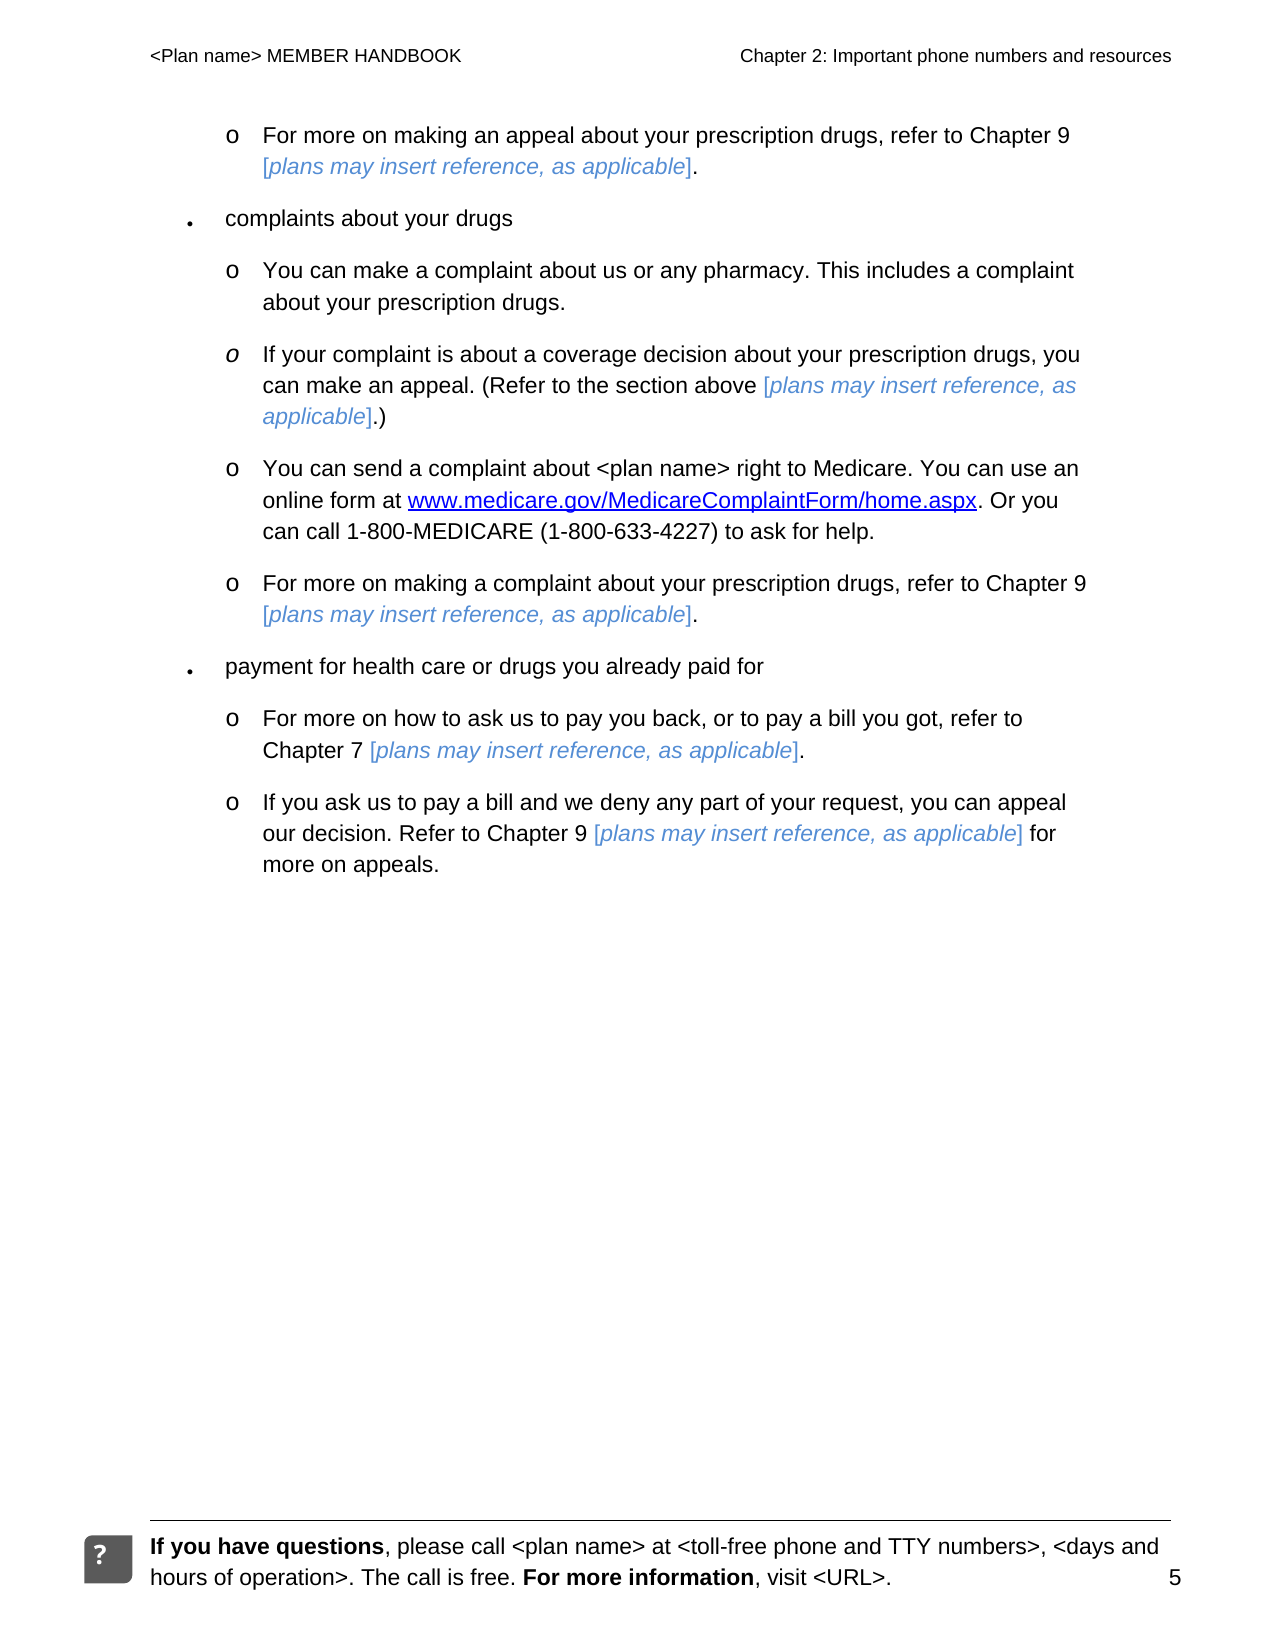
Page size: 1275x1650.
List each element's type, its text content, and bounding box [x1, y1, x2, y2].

list payment for health care or drugs you already paid for [187, 650, 1171, 681]
text If your complaint is about a coverage decision about your prescription drugs, you can make an appeal. (Refer to the section above [plans may insert reference, as applicable].) [225, 337, 1096, 431]
list complaints about your drugs [187, 202, 1171, 233]
text For more on how to ask us to pay you back, or to pay a bill you got, refer to Chapter 7 [plans may insert reference, as applicable]. [225, 702, 1096, 764]
text You can send a complaint about <plan name> right to Medicare. You can use an online form at www.medicare.gov/MedicareComplaintForm/home.aspx. Or you can call 1-800-MEDICARE (1-800-633-4227) to ask for help. [225, 452, 1096, 546]
text For more on making an appeal about your prescription drugs, refer to Chapter 9 [plans may insert reference, as applicable]. [225, 118, 1096, 181]
text For more on making a complaint about your prescription drugs, refer to Chapter 9 [plans may insert reference, as applicable]. [225, 566, 1096, 629]
text You can make a complaint about us or any pharmacy. This includes a complaint about your prescription drugs. [225, 254, 1096, 316]
text If you ask us to pay a bill and we deny any part of your request, you can appeal our decision. Refer to Chapter 9 [plans may insert reference, as applicable] for more on appeals. [225, 785, 1096, 879]
